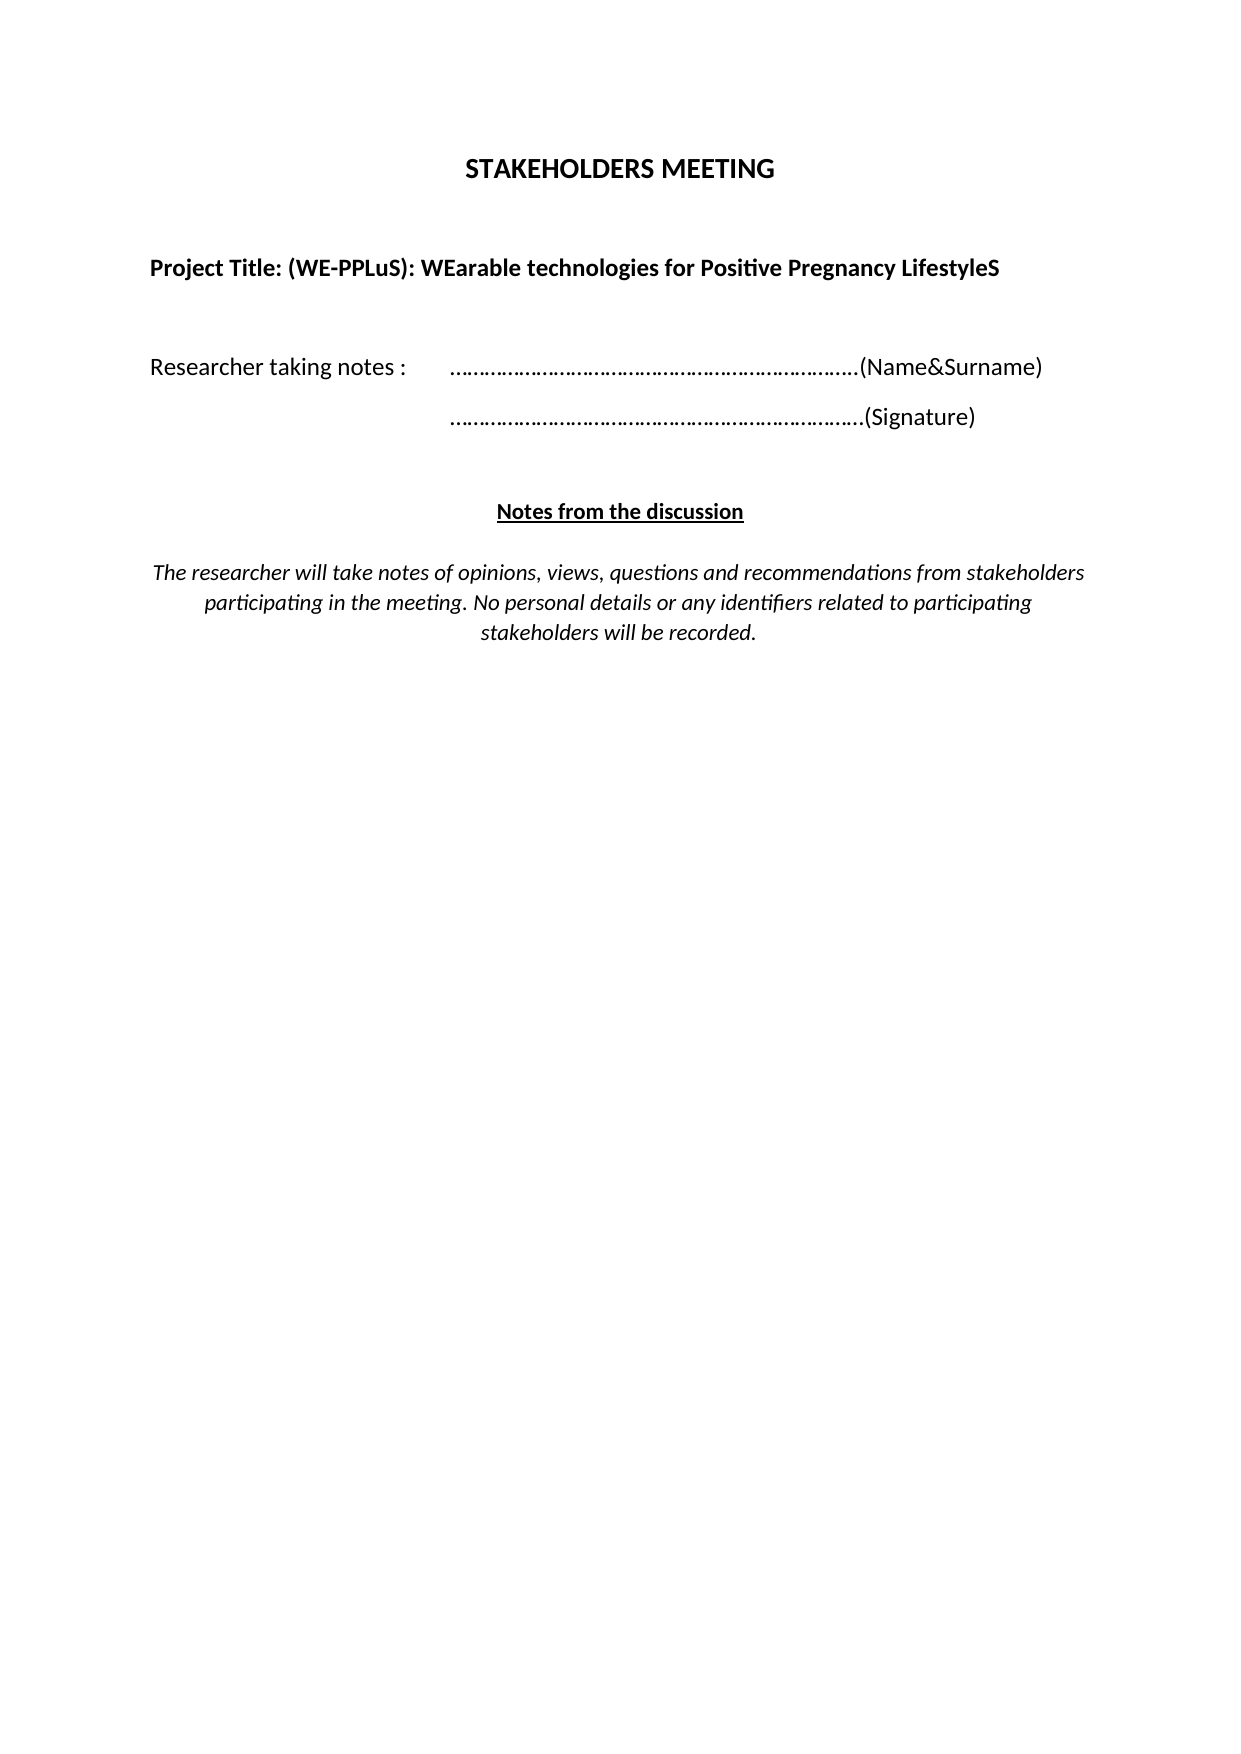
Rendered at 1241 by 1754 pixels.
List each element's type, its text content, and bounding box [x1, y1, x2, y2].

text ………………………………………………………………(Signature) [150, 401, 1090, 431]
text STAKEHOLDERS MEETING [150, 150, 1090, 186]
text Project Title: (WE-PPLuS): WEarable technologies for Positive Pregnancy LifestyleS [150, 252, 1090, 282]
text Researcher taking notes : ……………………………………………………………..(Name&Surname) [150, 351, 1090, 382]
text Notes from the discussion The researcher will take notes of opinions, views, questions and recommendations from stakeholders participating in the meeting. No personal details or any identifiers related to participating stakeholders will be recorded. [150, 497, 1090, 646]
